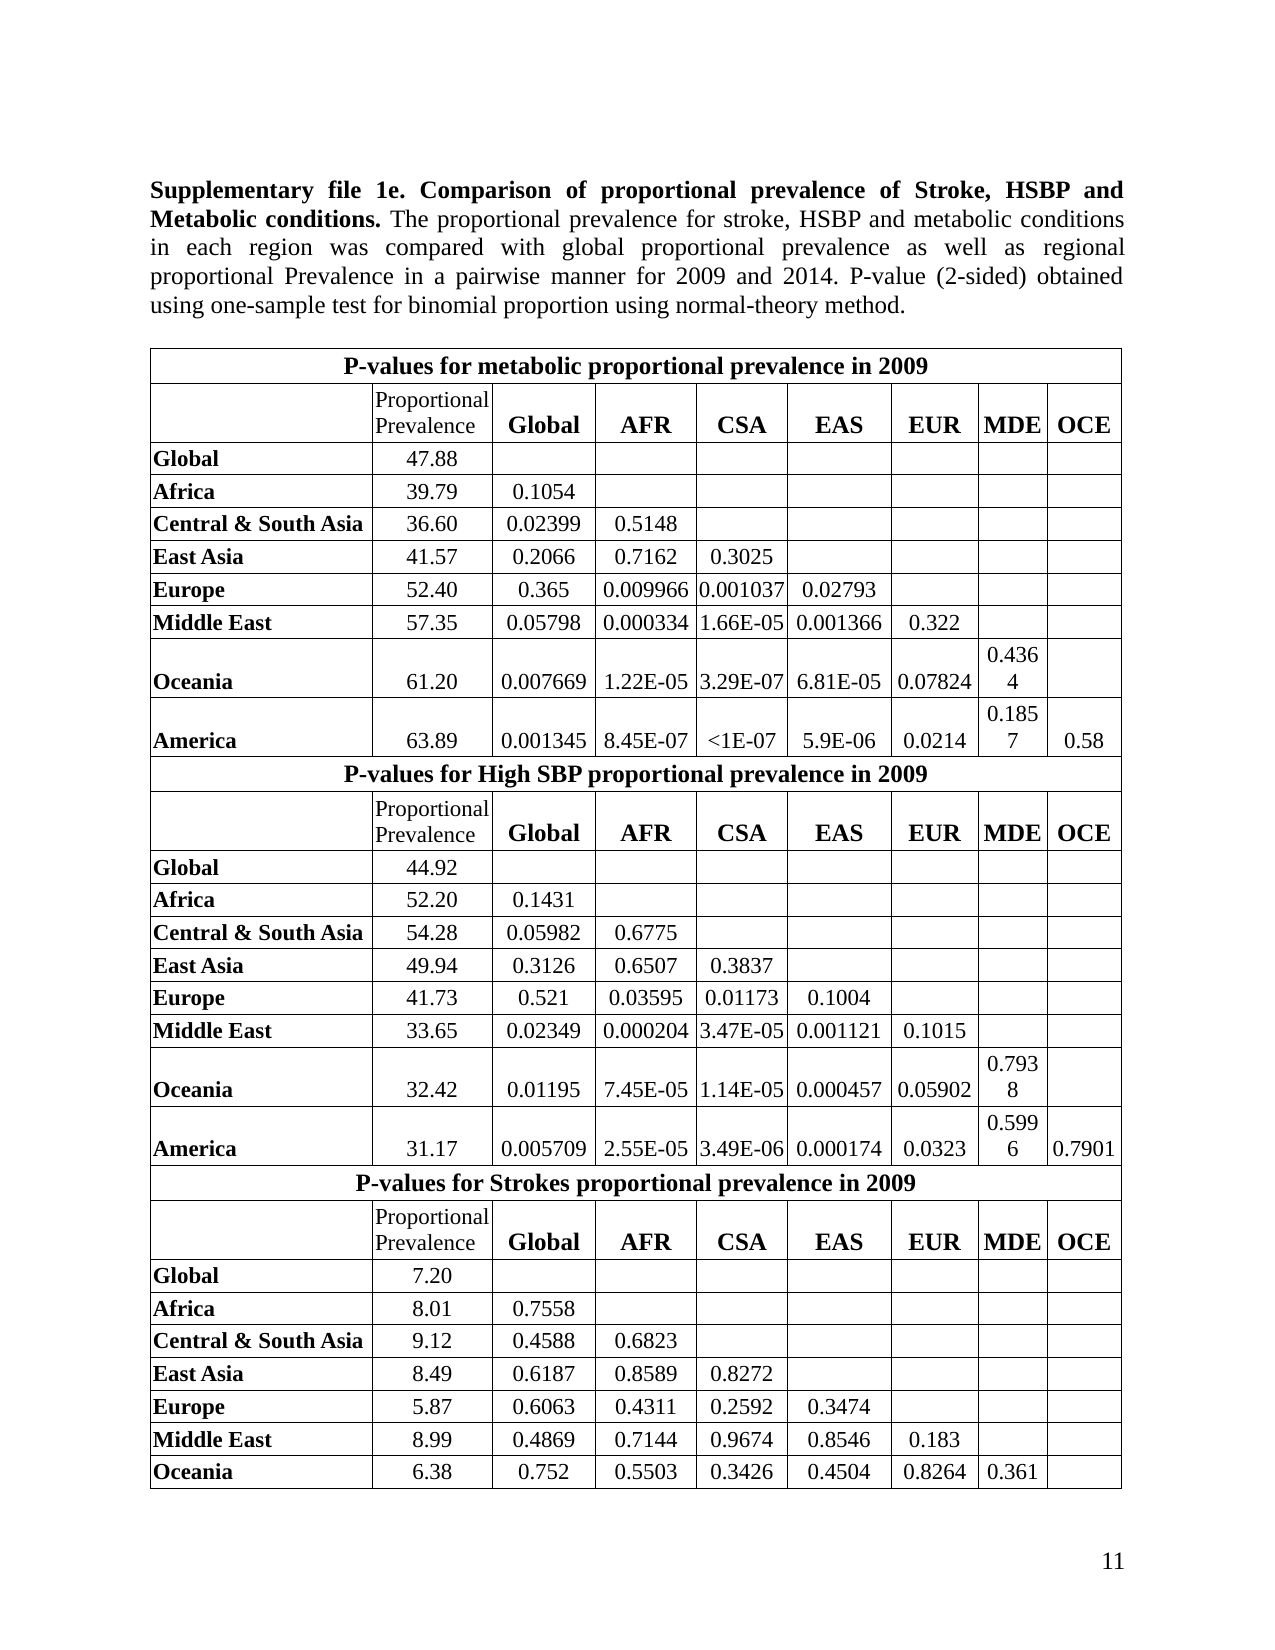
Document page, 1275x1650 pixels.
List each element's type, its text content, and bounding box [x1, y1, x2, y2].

table_cell [596, 443, 696, 474]
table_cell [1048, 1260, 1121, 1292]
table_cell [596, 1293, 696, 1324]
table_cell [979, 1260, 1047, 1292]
table_cell [697, 851, 787, 883]
table_cell Central & South Asia [151, 508, 372, 540]
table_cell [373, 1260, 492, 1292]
table_cell EAS [788, 384, 891, 442]
table_cell 41.57 [373, 541, 492, 572]
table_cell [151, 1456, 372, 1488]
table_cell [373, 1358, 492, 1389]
table_cell [493, 443, 595, 474]
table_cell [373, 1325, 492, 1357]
table_cell [1048, 574, 1121, 605]
table_cell OCE [1048, 792, 1121, 850]
table_cell [1048, 541, 1121, 572]
table_cell [697, 475, 787, 507]
table_cell 0.02349 [493, 1015, 595, 1046]
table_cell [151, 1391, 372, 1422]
table_cell 1.66E-05 [697, 606, 787, 638]
table_cell 6.81E-05 [788, 639, 891, 697]
table_cell 0.001345 [493, 698, 595, 756]
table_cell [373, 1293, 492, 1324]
table_cell [892, 475, 978, 507]
table_cell Global [151, 851, 372, 883]
table_cell [979, 606, 1047, 638]
table_cell 44.92 [373, 851, 492, 883]
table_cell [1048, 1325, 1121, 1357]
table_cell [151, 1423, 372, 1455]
table_cell 0.07824 [892, 639, 978, 697]
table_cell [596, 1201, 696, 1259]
table_cell 0.322 [892, 606, 978, 638]
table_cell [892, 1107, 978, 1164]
table_cell 33.65 [373, 1015, 492, 1046]
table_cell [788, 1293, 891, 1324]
table_cell 0.3025 [697, 541, 787, 572]
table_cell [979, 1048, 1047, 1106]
table_cell Global [493, 384, 595, 442]
table_cell 32.42 [373, 1048, 492, 1106]
table_cell [697, 917, 787, 948]
table_cell 0.4364 [979, 639, 1047, 697]
table_cell [979, 475, 1047, 507]
table_cell CSA [697, 384, 787, 442]
table_cell 0.000204 [596, 1015, 696, 1046]
table_cell 49.94 [373, 949, 492, 981]
table_cell 47.88 [373, 443, 492, 474]
table_cell [892, 443, 978, 474]
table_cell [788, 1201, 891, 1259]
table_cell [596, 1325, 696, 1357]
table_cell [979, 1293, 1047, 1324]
table_cell [697, 508, 787, 540]
table_cell 1.14E-05 [697, 1048, 787, 1106]
table_cell [892, 851, 978, 883]
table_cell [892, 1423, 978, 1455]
table_cell Proportional Prevalence [373, 792, 492, 850]
table_cell 0.3126 [493, 949, 595, 981]
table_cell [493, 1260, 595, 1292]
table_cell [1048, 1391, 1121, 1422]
table_cell Oceania [151, 639, 372, 697]
table_cell [788, 475, 891, 507]
table_cell 0.01195 [493, 1048, 595, 1106]
table_cell 3.29E-07 [697, 639, 787, 697]
table_cell 0.000457 [788, 1048, 891, 1106]
table_cell [1048, 917, 1121, 948]
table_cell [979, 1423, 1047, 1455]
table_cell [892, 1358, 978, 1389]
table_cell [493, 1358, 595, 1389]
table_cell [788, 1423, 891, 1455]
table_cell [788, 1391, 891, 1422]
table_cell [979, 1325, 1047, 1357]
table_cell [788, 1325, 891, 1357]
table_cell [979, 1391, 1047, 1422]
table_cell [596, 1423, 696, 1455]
table_cell [1048, 606, 1121, 638]
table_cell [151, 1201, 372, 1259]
table_cell 0.009966 [596, 574, 696, 605]
table_cell AFR [596, 792, 696, 850]
table_cell EUR [892, 792, 978, 850]
table_cell [892, 884, 978, 916]
table_cell Proportional Prevalence [373, 384, 492, 442]
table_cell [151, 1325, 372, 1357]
table_cell 7.45E-05 [596, 1048, 696, 1106]
table_cell 52.20 [373, 884, 492, 916]
table_cell 63.89 [373, 698, 492, 756]
table_cell [788, 851, 891, 883]
table_cell Europe [151, 982, 372, 1014]
table_cell [1048, 851, 1121, 883]
table_cell 0.2066 [493, 541, 595, 572]
table_cell [1048, 639, 1121, 697]
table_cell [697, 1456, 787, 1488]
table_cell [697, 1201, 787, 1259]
table_cell 8.45E-07 [596, 698, 696, 756]
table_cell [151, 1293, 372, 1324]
table_cell Oceania [151, 1048, 372, 1106]
table_cell MDE [979, 384, 1047, 442]
table_cell 0.01173 [697, 982, 787, 1014]
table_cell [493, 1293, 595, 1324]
table_cell 0.05982 [493, 917, 595, 948]
table_cell 39.79 [373, 475, 492, 507]
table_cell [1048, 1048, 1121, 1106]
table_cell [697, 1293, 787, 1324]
text Supplementary file 1e. Comparison of proportional prevalence of Stroke, HSBP and Metabolic conditions. The proportional prevalence for stroke, HSBP and metabolic conditions in each region was compared with global proportional prevalence as well as regional proportional Prevalence in a pairwise manner for 2009 and 2014. P-value (2-sided) obtained using one-sample test for binomial proportion using normal-theory method. [150, 175, 1125, 319]
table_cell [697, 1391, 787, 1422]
table_cell East Asia [151, 949, 372, 981]
table_cell [1048, 1015, 1121, 1046]
table_cell [979, 541, 1047, 572]
table_cell 61.20 [373, 639, 492, 697]
table_cell [788, 949, 891, 981]
table_cell 0.02793 [788, 574, 891, 605]
table_cell [697, 443, 787, 474]
table_cell Global [493, 792, 595, 850]
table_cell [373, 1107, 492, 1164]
table_cell [1048, 443, 1121, 474]
table_cell 52.40 [373, 574, 492, 605]
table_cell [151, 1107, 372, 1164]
table_cell AFR [596, 384, 696, 442]
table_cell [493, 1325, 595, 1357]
table_cell 0.001037 [697, 574, 787, 605]
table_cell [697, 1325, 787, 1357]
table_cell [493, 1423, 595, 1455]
table_cell America [151, 698, 372, 756]
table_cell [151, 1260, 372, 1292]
table_cell [979, 982, 1047, 1014]
table_cell [979, 1015, 1047, 1046]
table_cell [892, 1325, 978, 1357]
table_cell [892, 541, 978, 572]
table_cell P-values for High SBP proportional prevalence in 2009 [151, 757, 1121, 791]
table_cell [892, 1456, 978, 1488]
table_cell 0.1857 [979, 698, 1047, 756]
table_cell Middle East [151, 1015, 372, 1046]
table_cell 0.02399 [493, 508, 595, 540]
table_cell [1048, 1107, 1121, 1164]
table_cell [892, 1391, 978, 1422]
table_cell [979, 917, 1047, 948]
table_cell EAS [788, 792, 891, 850]
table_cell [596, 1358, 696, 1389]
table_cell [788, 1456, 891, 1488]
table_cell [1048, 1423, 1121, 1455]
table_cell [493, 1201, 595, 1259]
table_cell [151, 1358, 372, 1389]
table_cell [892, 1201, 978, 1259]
table_cell [1048, 475, 1121, 507]
table_cell 57.35 [373, 606, 492, 638]
table_cell [1048, 949, 1121, 981]
table_cell 0.365 [493, 574, 595, 605]
table_cell 0.1054 [493, 475, 595, 507]
table_cell [596, 475, 696, 507]
table_cell 0.58 [1048, 698, 1121, 756]
table_cell 1.22E-05 [596, 639, 696, 697]
table_cell 0.3837 [697, 949, 787, 981]
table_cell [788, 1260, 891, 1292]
table_cell Africa [151, 475, 372, 507]
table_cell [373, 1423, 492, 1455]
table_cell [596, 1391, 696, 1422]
table_cell [788, 508, 891, 540]
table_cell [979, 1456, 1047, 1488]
table_cell [596, 851, 696, 883]
table_cell CSA [697, 792, 787, 850]
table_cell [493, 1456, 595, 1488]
table_cell 0.6775 [596, 917, 696, 948]
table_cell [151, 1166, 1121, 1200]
table_cell [1048, 508, 1121, 540]
table_cell 0.001366 [788, 606, 891, 638]
table_cell [151, 792, 372, 850]
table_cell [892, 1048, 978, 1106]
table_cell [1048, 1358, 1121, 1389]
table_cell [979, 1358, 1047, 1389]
table_cell Central & South Asia [151, 917, 372, 948]
table_cell [892, 949, 978, 981]
table_cell [979, 884, 1047, 916]
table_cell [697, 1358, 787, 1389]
table_cell [892, 982, 978, 1014]
table_cell Global [151, 443, 372, 474]
table_cell 0.000334 [596, 606, 696, 638]
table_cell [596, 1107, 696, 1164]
table_cell 54.28 [373, 917, 492, 948]
table_cell [788, 541, 891, 572]
table_cell 0.001121 [788, 1015, 891, 1046]
table_header P-values for metabolic proportional prevalence in 2009 [151, 349, 1121, 383]
table_cell [892, 917, 978, 948]
table_cell [892, 508, 978, 540]
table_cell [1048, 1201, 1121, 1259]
table_cell Africa [151, 884, 372, 916]
table_cell [151, 384, 372, 442]
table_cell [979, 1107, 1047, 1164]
table_cell EUR [892, 384, 978, 442]
table_cell [788, 884, 891, 916]
table_cell 3.47E-05 [697, 1015, 787, 1046]
table_cell [979, 508, 1047, 540]
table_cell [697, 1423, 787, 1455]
table_cell [892, 574, 978, 605]
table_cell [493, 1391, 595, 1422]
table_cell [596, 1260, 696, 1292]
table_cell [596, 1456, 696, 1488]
table_cell 0.7162 [596, 541, 696, 572]
table_cell Europe [151, 574, 372, 605]
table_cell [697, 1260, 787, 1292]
table_cell 0.03595 [596, 982, 696, 1014]
table_cell OCE [1048, 384, 1121, 442]
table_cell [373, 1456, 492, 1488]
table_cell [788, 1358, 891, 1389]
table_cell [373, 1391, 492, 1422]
table_cell [596, 884, 696, 916]
table_cell MDE [979, 792, 1047, 850]
table_cell 0.521 [493, 982, 595, 1014]
table_cell Middle East [151, 606, 372, 638]
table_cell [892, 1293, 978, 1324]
table_cell East Asia [151, 541, 372, 572]
table_cell 5.9E-06 [788, 698, 891, 756]
table_cell 0.6507 [596, 949, 696, 981]
table_cell 0.1004 [788, 982, 891, 1014]
table_cell 0.007669 [493, 639, 595, 697]
table_cell [1048, 884, 1121, 916]
table_cell [1048, 982, 1121, 1014]
table_cell [979, 574, 1047, 605]
table_cell [979, 443, 1047, 474]
table_cell <1E-07 [697, 698, 787, 756]
table_cell 0.0214 [892, 698, 978, 756]
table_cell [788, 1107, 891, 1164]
table_cell 0.1431 [493, 884, 595, 916]
table_cell [788, 443, 891, 474]
table_cell 36.60 [373, 508, 492, 540]
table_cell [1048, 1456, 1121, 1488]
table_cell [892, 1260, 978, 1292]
table_cell 41.73 [373, 982, 492, 1014]
table_cell [788, 917, 891, 948]
table_cell [493, 851, 595, 883]
table_cell 0.05798 [493, 606, 595, 638]
table_cell [979, 949, 1047, 981]
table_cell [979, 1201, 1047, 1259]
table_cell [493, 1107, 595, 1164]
table_cell 0.5148 [596, 508, 696, 540]
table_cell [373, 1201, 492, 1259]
table_cell [697, 884, 787, 916]
table_cell 0.1015 [892, 1015, 978, 1046]
table_cell [979, 851, 1047, 883]
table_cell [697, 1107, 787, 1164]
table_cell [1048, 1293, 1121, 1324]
